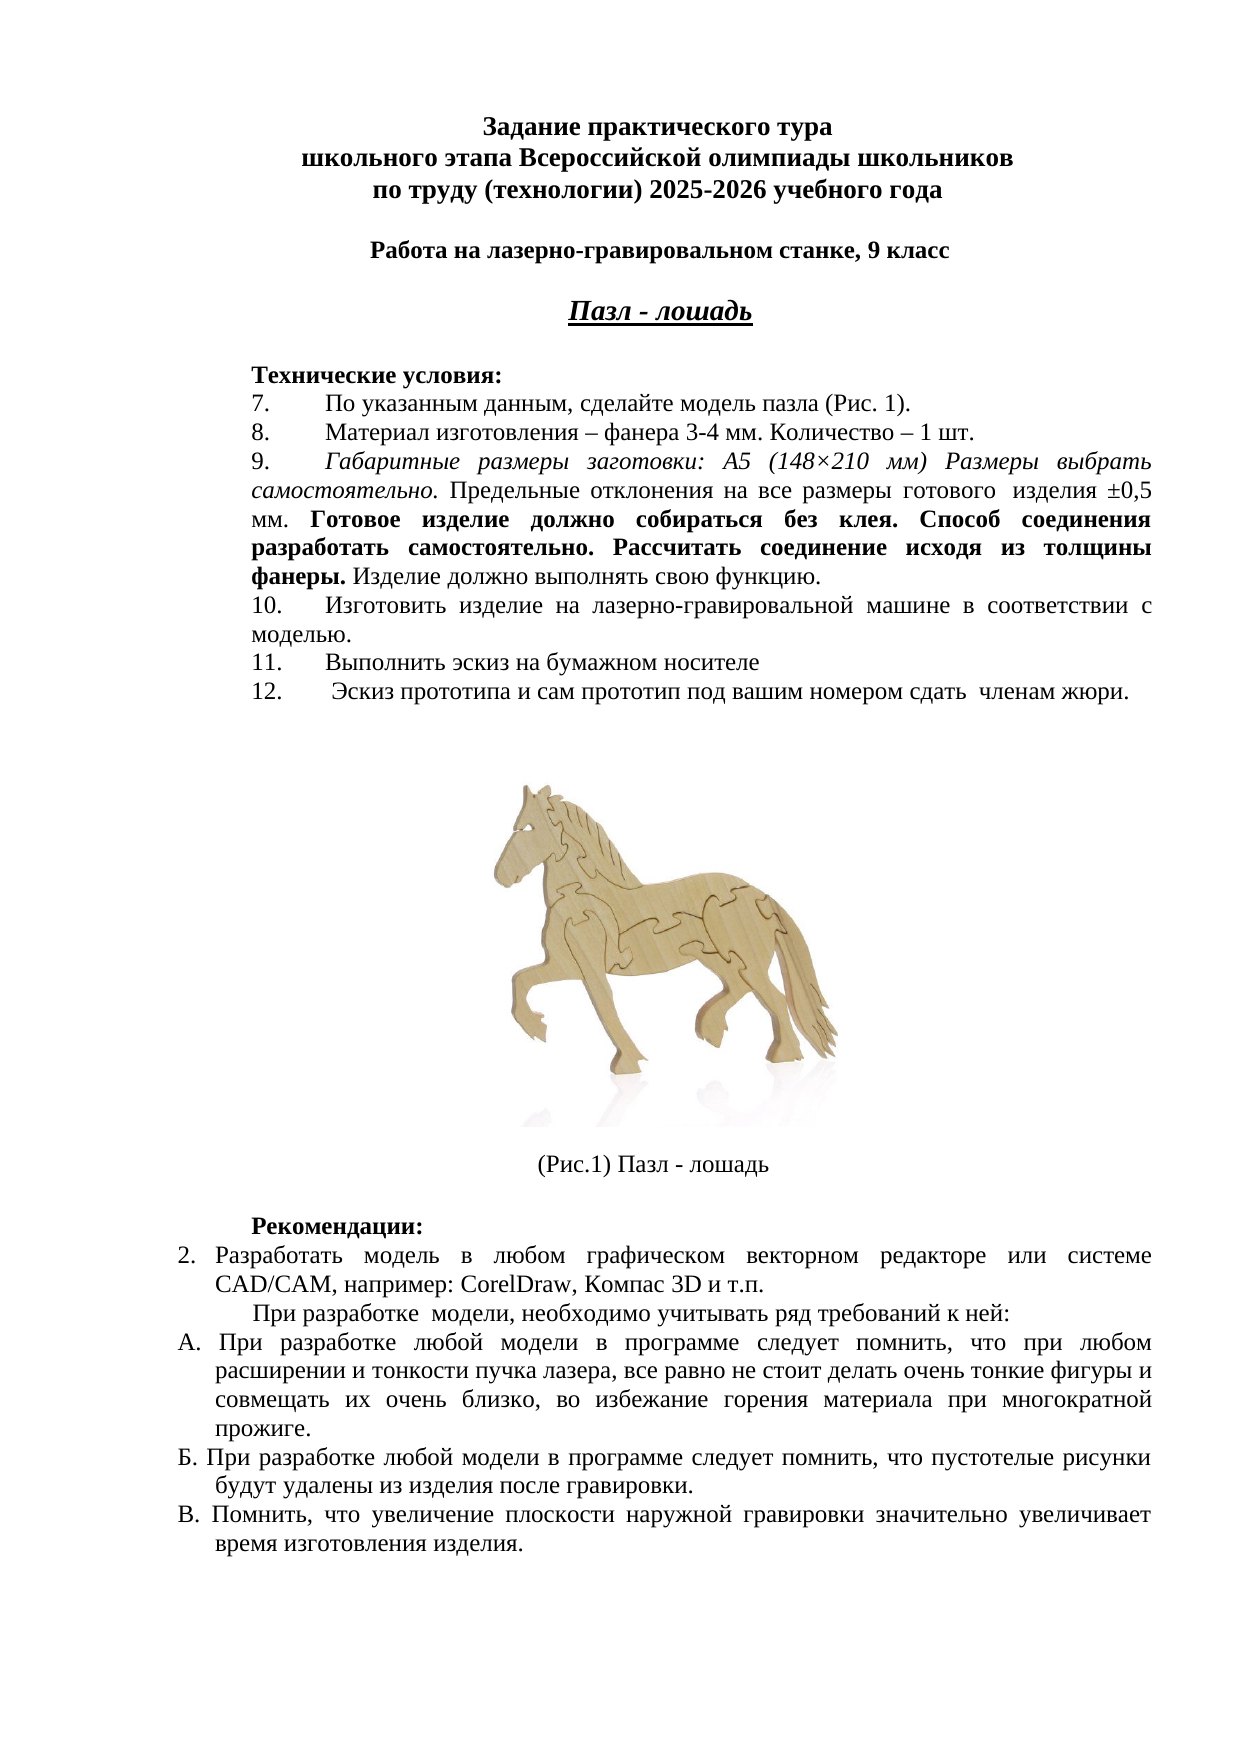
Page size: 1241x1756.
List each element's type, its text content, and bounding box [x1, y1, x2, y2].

text Пазл - лошадь [121, 293, 1199, 327]
subtitle Работа на лазерно-гравировальном станке, 9 класс [121, 235, 1198, 264]
text (Рис.1) Пазл - лошадь [206, 1149, 1100, 1178]
text по труду (технологии) 2025-2026 учебного года [121, 173, 1194, 204]
subtitle Технические условия: [251, 360, 1194, 389]
list По указанным данным, сделайте модель пазла (Рис. 1). [251, 389, 1194, 417]
list Изготовить изделие на лазерно-гравировальной машине в соответствии с моделью. [251, 590, 1152, 647]
text В. Помнить, что увеличение плоскости наружной гравировки значительно увеличивает время изготовления изделия. [177, 1499, 1152, 1557]
list Выполнить эскиз на бумажном носителе [251, 647, 1194, 676]
list Материал изготовления – фанера 3-4 мм. Количество – 1 шт. [251, 417, 1194, 446]
subtitle Рекомендации: [251, 1212, 1194, 1240]
list Эскиз прототипа и сам прототип под вашим номером сдать членам жюри. [251, 676, 1194, 705]
list Габаритные размеры заготовки: А5 (148×210 мм) Размеры выбрать самостоятельно. Предельные отклонения на все размеры готового изделия ±0,5 мм. Готовое изделие должно собираться без клея. Способ соединения разработать самостоятельно. Рассчитать соединение исходя из толщины фанеры. Изделие должно выполнять свою функцию. [251, 446, 1152, 590]
text школьного этапа Всероссийской олимпиады школьников [121, 142, 1194, 173]
picture [460, 731, 856, 1127]
list Разработать модель в любом графическом векторном редакторе или системе CAD/CAM, например: CorelDraw, Компас 3D и т.п. [177, 1240, 1152, 1298]
text Задание практического тура [121, 110, 1194, 142]
text А. При разработке любой модели в программе следует помнить, что при любом расширении и тонкости пучка лазера, все равно не стоит делать очень тонкие фигуры и совмещать их очень близко, во избежание горения материала при многократной прожиге. [177, 1327, 1152, 1442]
text Б. При разработке любой модели в программе следует помнить, что пустотелые рисунки будут удалены из изделия после гравировки. [177, 1442, 1152, 1499]
text При разработке модели, необходимо учитывать ряд требований к ней: [252, 1298, 1194, 1327]
